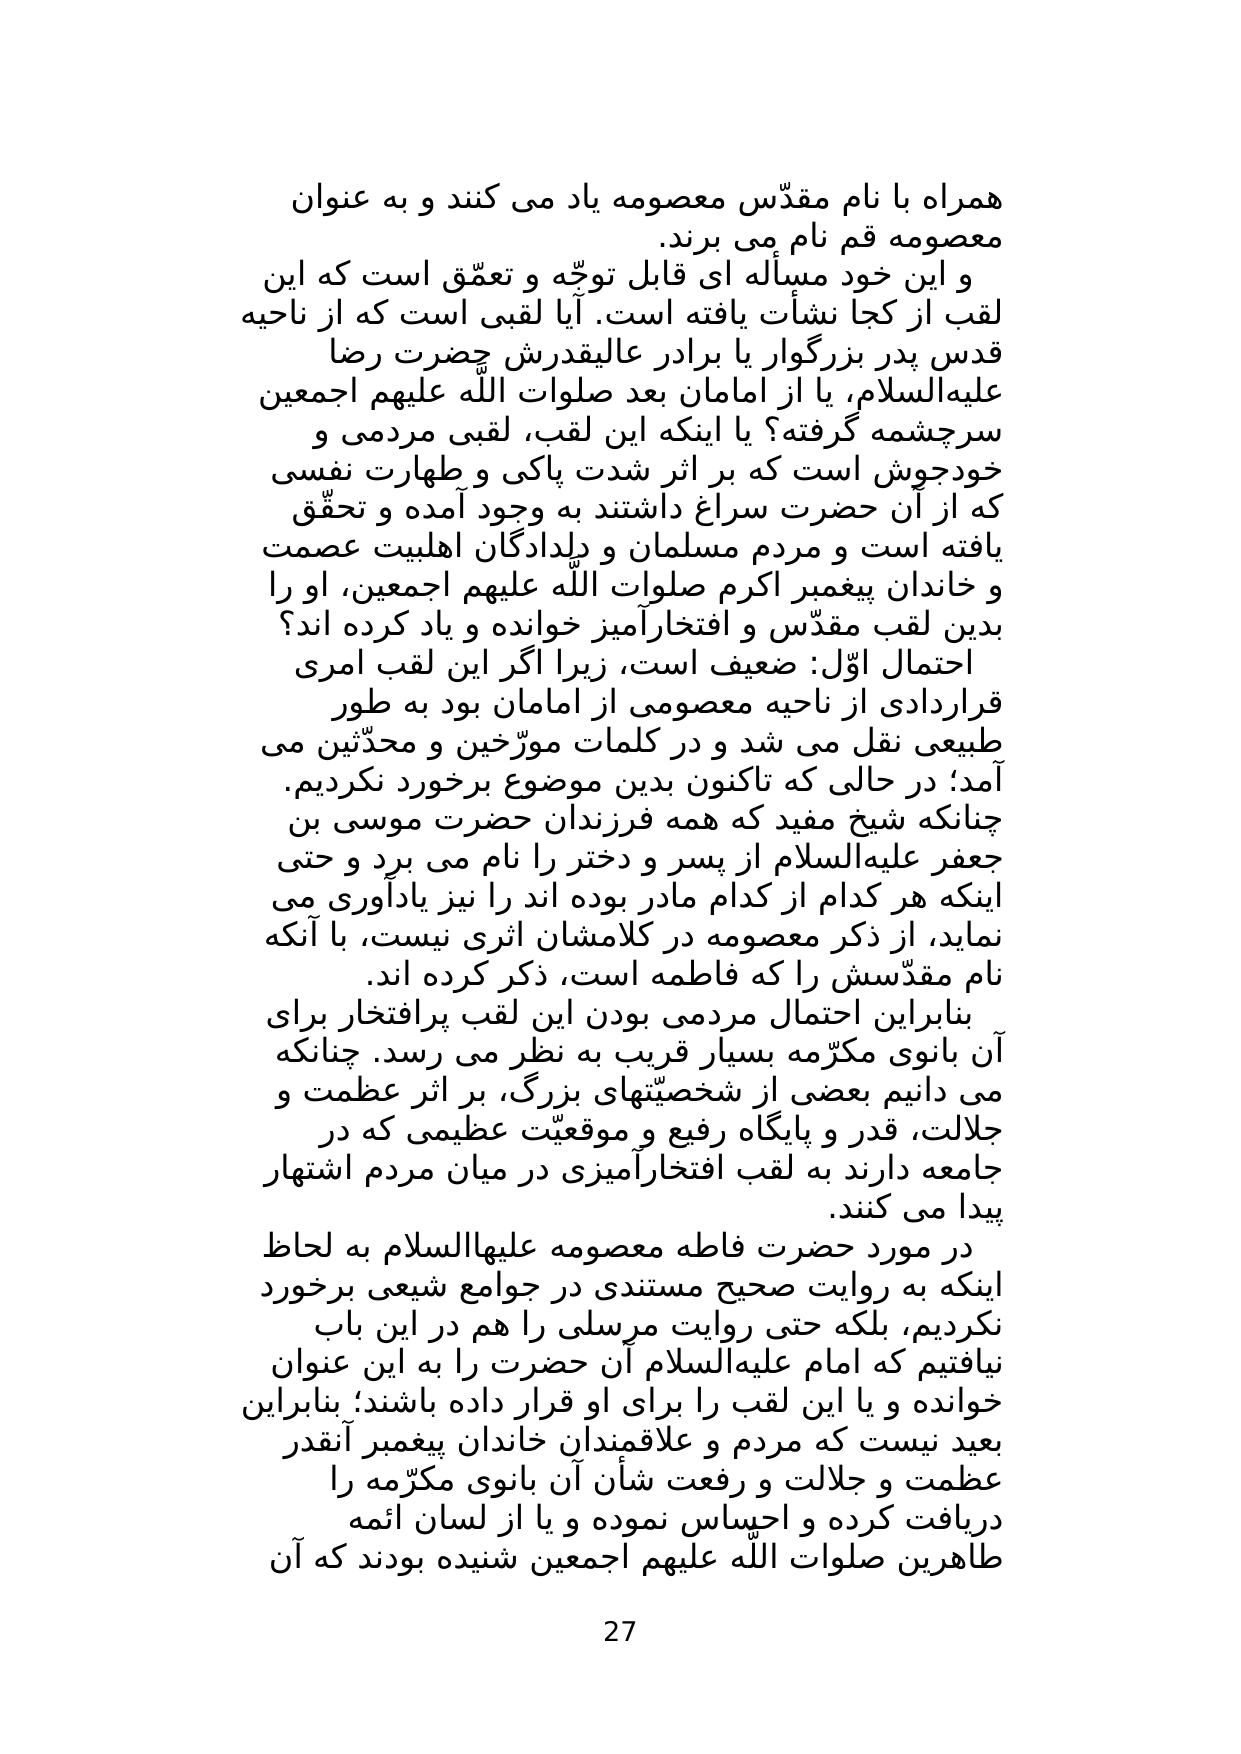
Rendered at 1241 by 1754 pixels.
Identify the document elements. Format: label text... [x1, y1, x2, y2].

text احتمال اوّل: ضعيف است، زيرا اگر اين لقب امرى قراردادى از ناحيه معصومى از امامان بود به طور طبيعى نقل مى شد و در كلمات مورّخين و محدّثين مى آمد؛ در حالى كه تاكنون بدين موضوع برخورد نكرديم. چنانكه شيخ مفيد كه همه فرزندان حضرت موسى بن جعفر عليه‌السلام از پسر و دختر را نام مى برد و حتى اينكه هر كدام از كدام مادر بوده اند را نيز يادآورى مى نمايد، از ذكر معصومه در كلامشان اثرى نيست، با آنكه نام مقدّسش را كه فاطمه است، ذكر كرده اند. [236, 643, 1004, 993]
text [236, 177, 1004, 255]
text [236, 1226, 1004, 1576]
text بنابراين احتمال مردمى بودن اين لقب پرافتخار براى آن بانوى مكرّمه بسيار قريب به نظر مى رسد. چنانكه مى دانيم بعضى از شخصيّتهاى بزرگ، بر اثر عظمت و جلالت، قدر و پايگاه رفيع و موقعيّت عظيمى كه در جامعه دارند به لقب افتخارآميزى در ميان مردم اشتهار پيدا مى كنند. [236, 993, 1004, 1226]
text و اين خود مسأله اى قابل توجّه و تعمّق است كه اين لقب از كجا نشأت يافته است. آيا لقبى است كه از ناحيه قدس پدر بزرگوار يا برادر عاليقدرش حضرت رضا عليه‌السلام، يا از امامان بعد صلوات اللَّه عليهم اجمعين سرچشمه گرفته؟ يا اينكه اين لقب، لقبى مردمى و خودجوش است كه بر اثر شدت پاكى و طهارت نفسى كه از آن حضرت سراغ داشتند به وجود آمده و تحقّق يافته است و مردم مسلمان و دلدادگان اهلبيت عصمت و خاندان پيغمبر اكرم صلوات اللَّه عليهم اجمعين، او را بدين لقب مقدّس و افتخارآميز خوانده و ياد كرده اند؟ [236, 255, 1004, 643]
